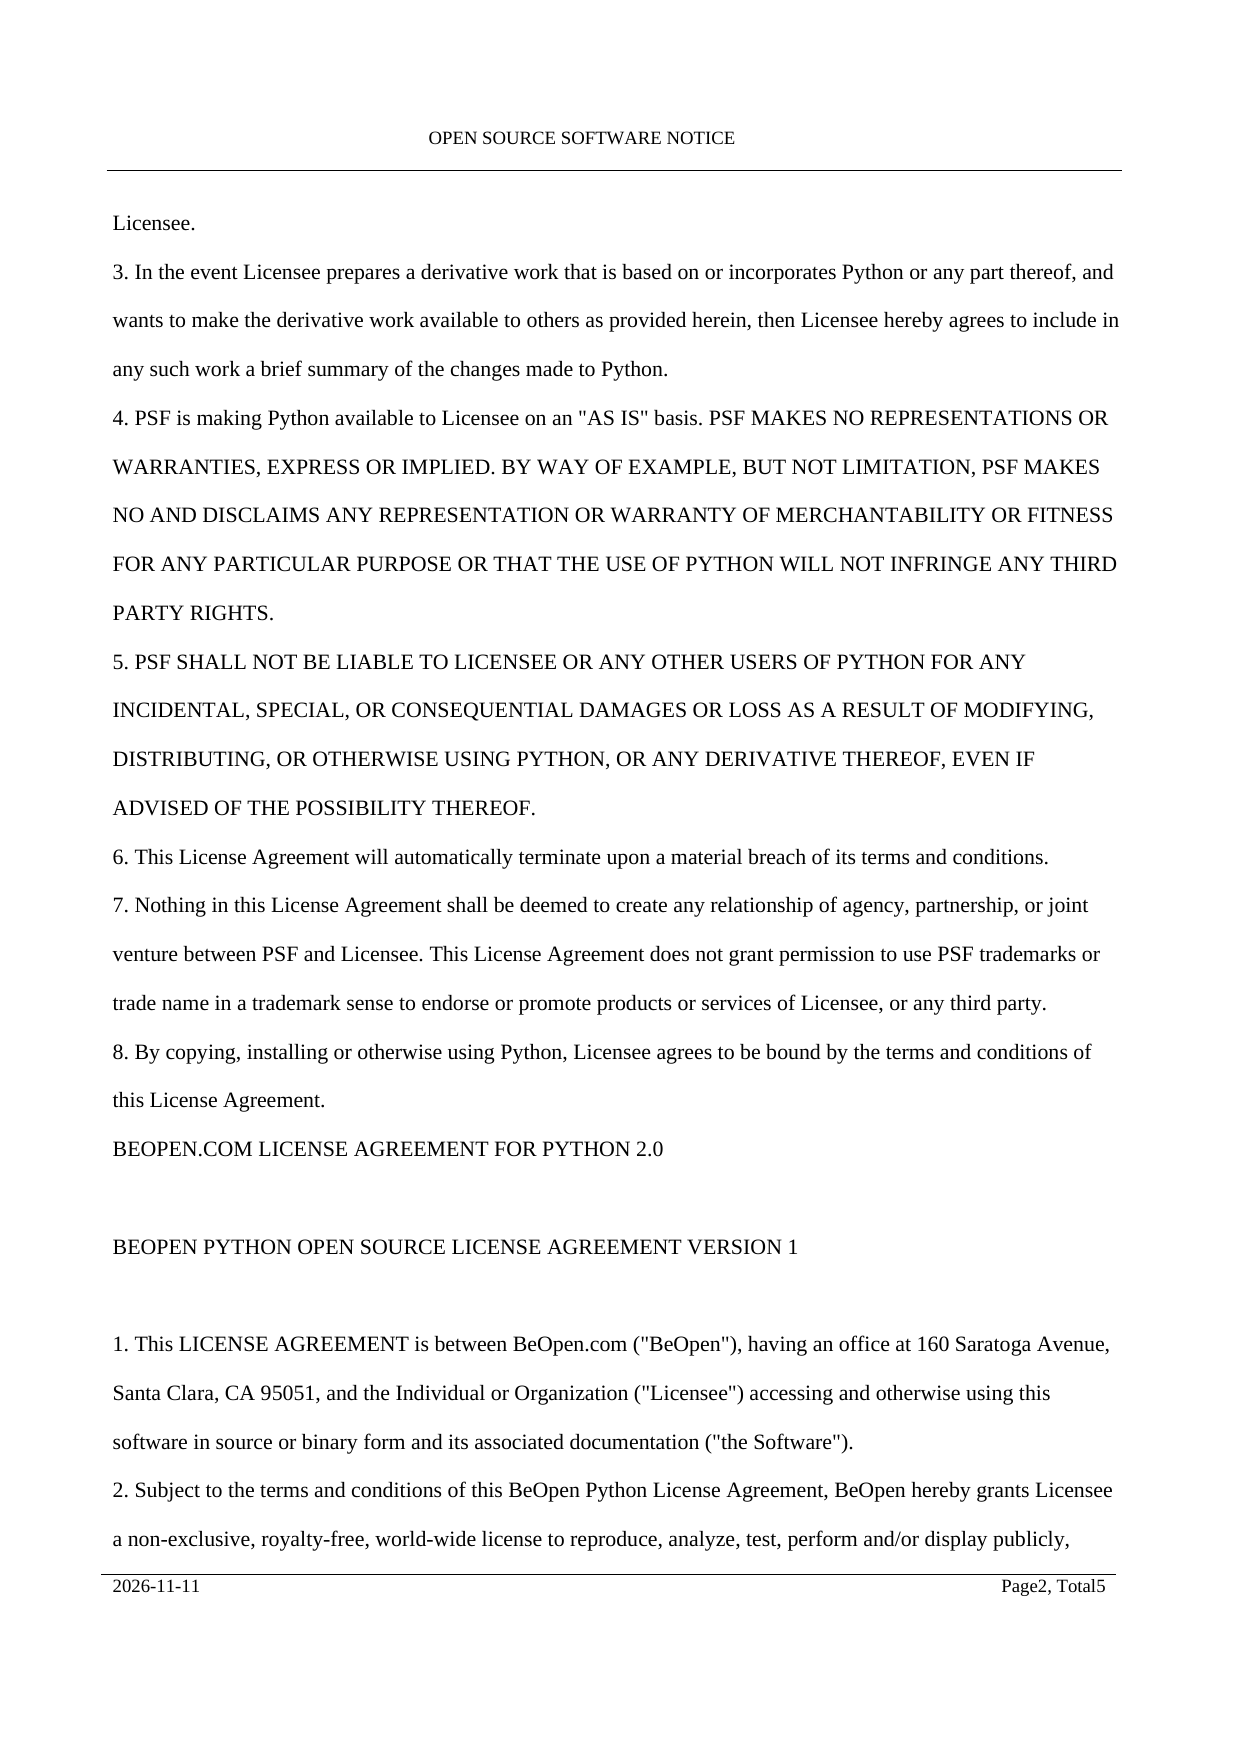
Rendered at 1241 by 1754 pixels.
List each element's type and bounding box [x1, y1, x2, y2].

text [112, 206, 1128, 1555]
